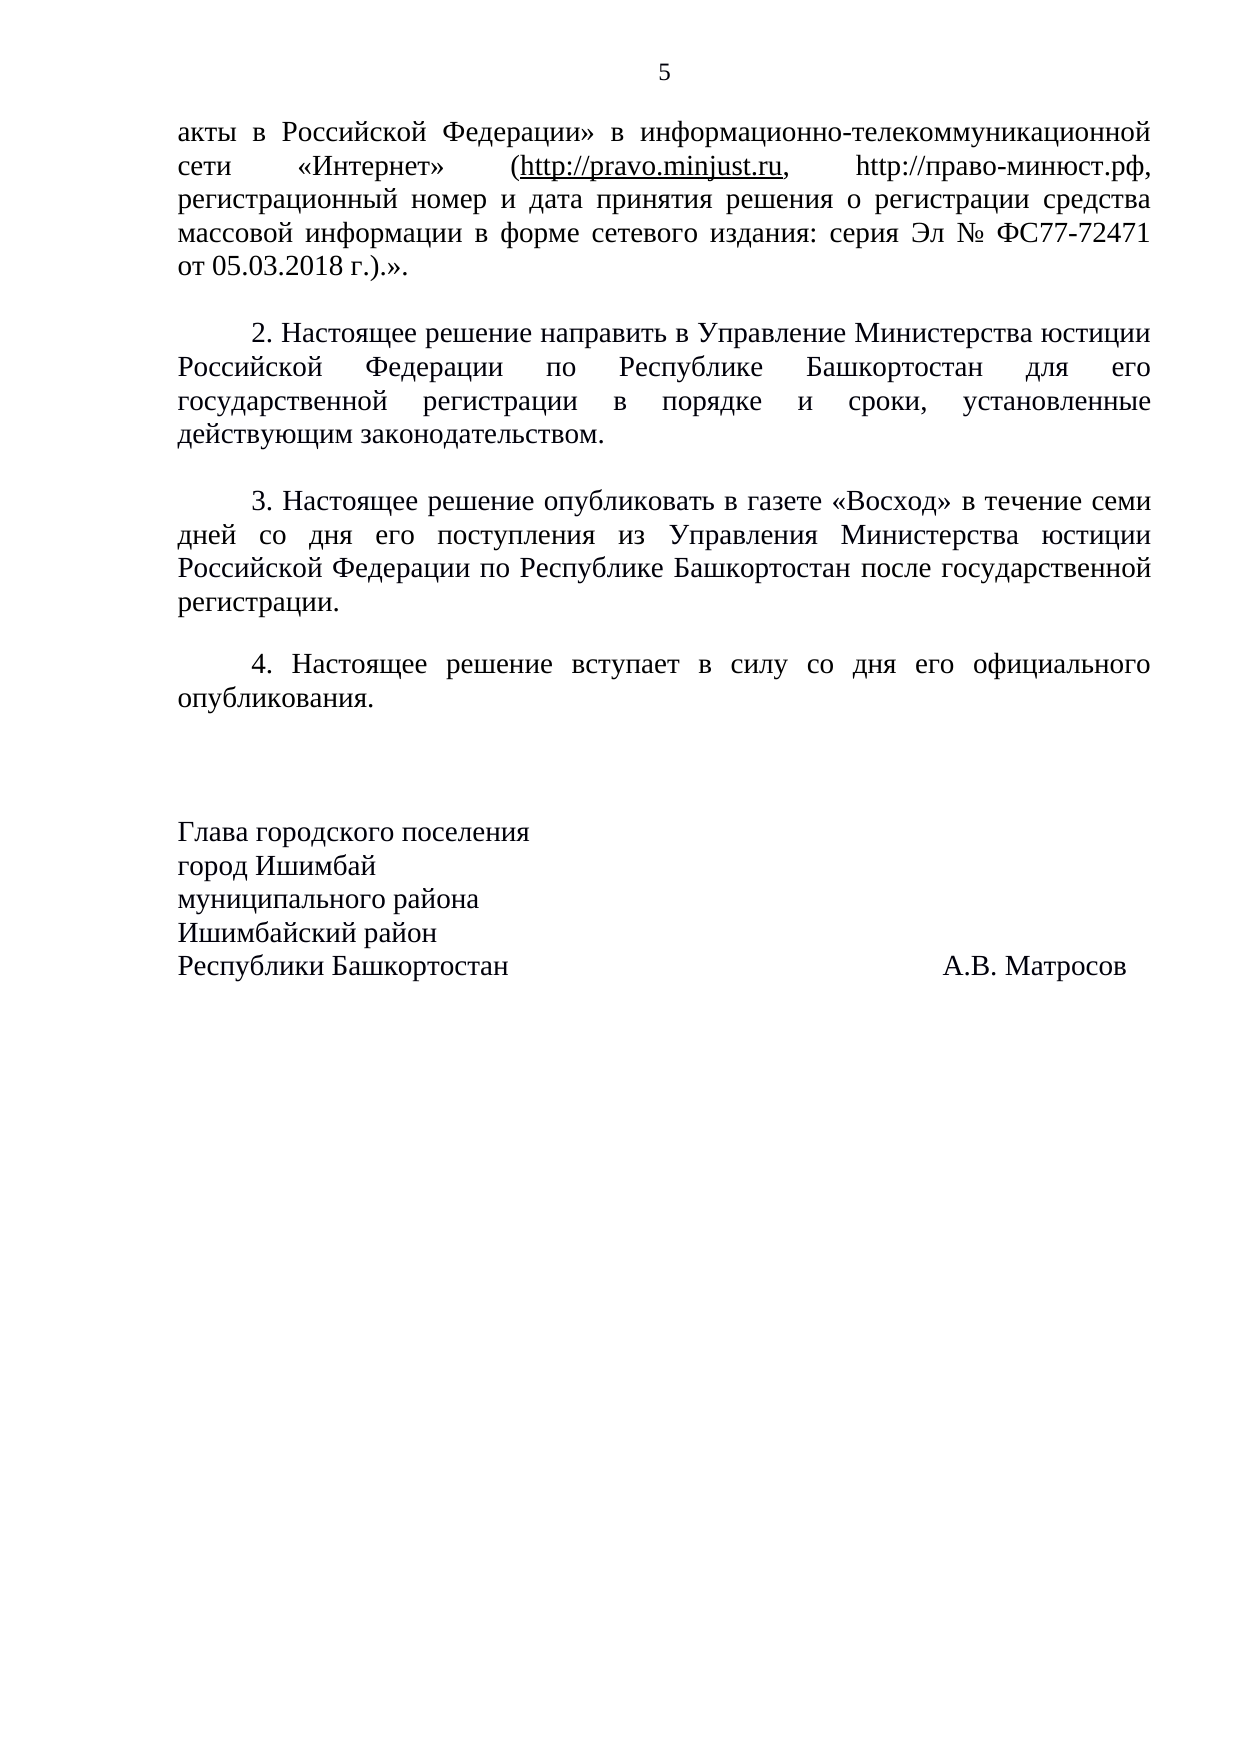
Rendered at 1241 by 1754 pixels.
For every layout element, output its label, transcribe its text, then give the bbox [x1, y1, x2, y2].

text 4. Настоящее решение вступает в силу со дня его официального опубликования. [177, 647, 1152, 714]
text 3. Настоящее решение опубликовать в газете «Восход» в течение семи дней со дня его поступления из Управления Министерства юстиции Российской Федерации по Республике Башкортостан после государственной регистрации. [177, 483, 1152, 617]
text Глава городского поселения [177, 814, 1152, 848]
text Республики Башкортостан А.В. Матросов [177, 948, 1152, 982]
text город Ишимбай [177, 848, 1152, 881]
text Ишимбайский район [177, 915, 1152, 948]
text муниципального района [177, 881, 1152, 915]
text 2. Настоящее решение направить в Управление Министерства юстиции Российской Федерации по Республике Башкортостан для его государственной регистрации в порядке и сроки, установленные действующим законодательством. [177, 316, 1152, 450]
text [177, 114, 1152, 282]
